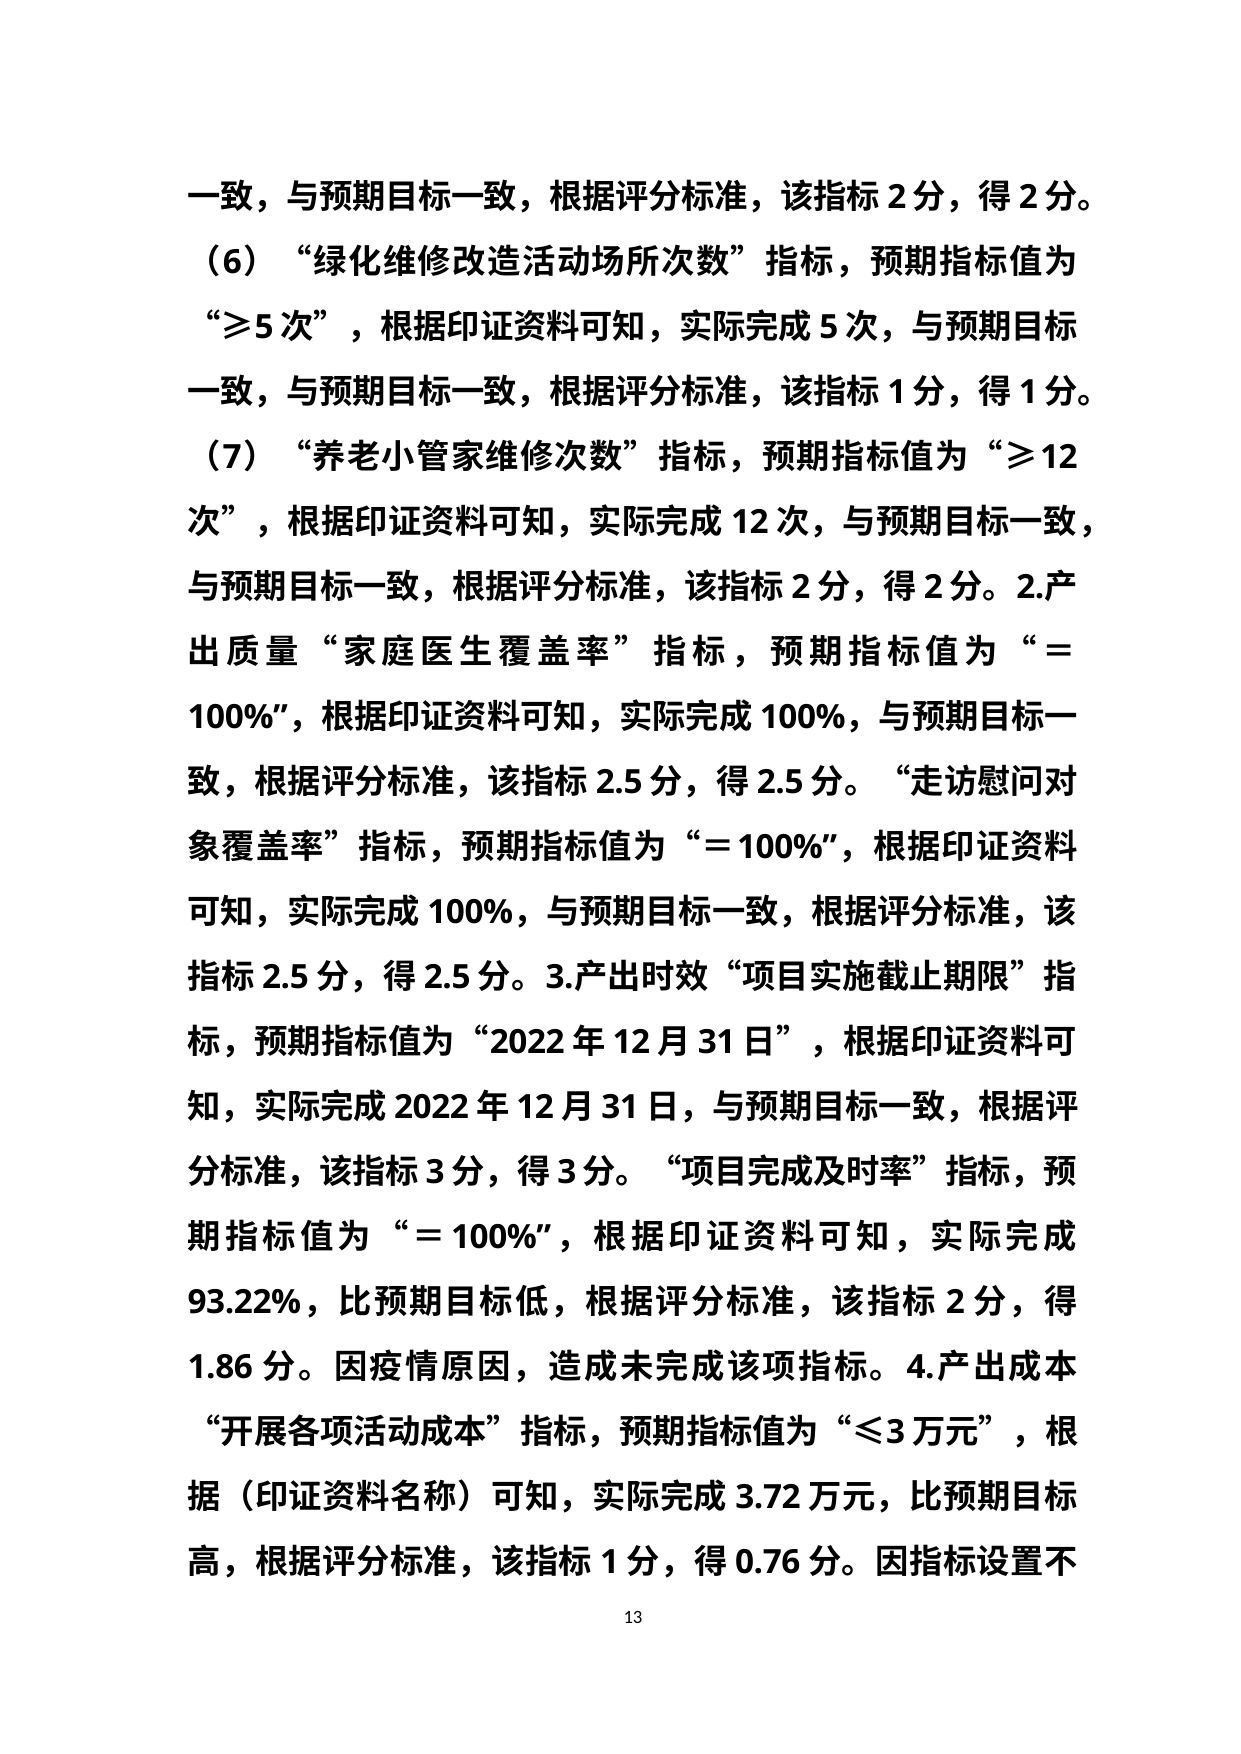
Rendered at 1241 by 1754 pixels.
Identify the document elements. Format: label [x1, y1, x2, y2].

text [187, 162, 1078, 1592]
